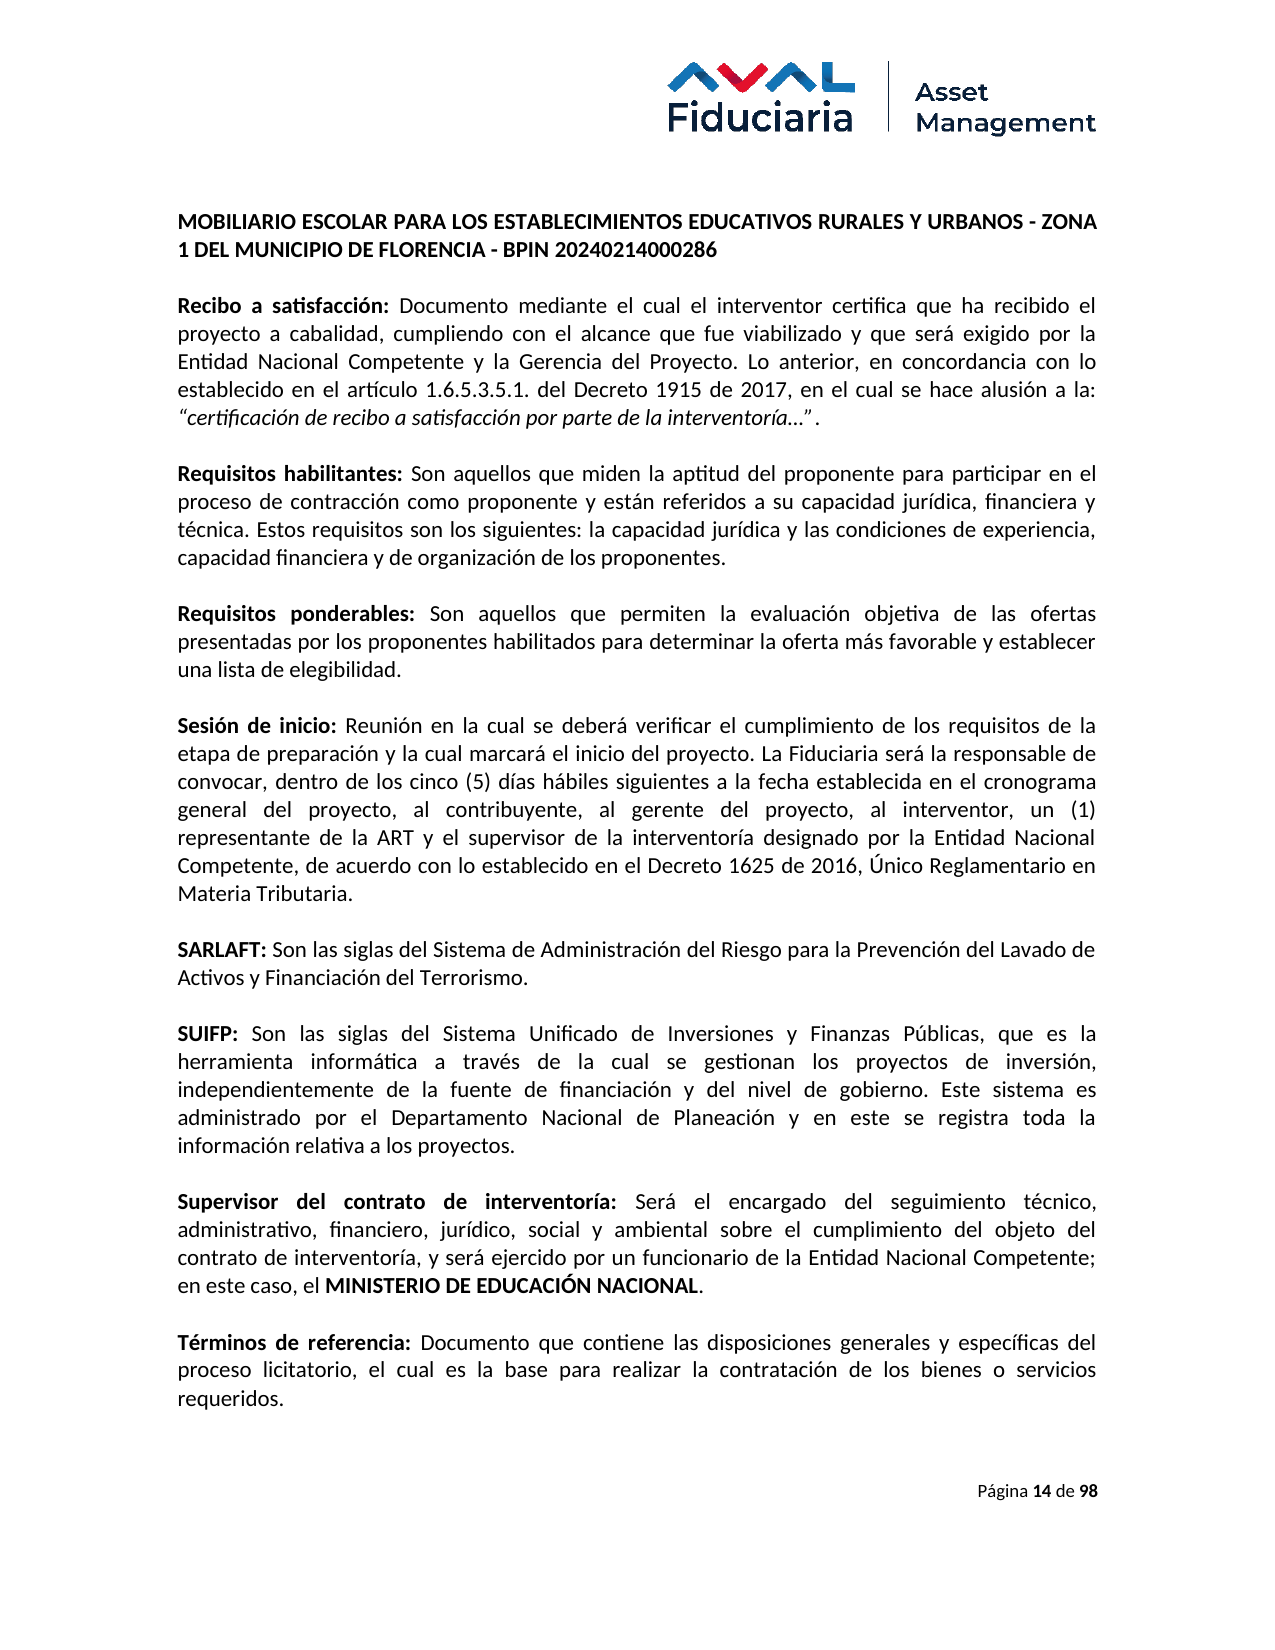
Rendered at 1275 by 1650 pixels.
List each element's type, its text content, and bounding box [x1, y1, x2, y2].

text Sesión de inicio: Reunión en la cual se deberá verificar el cumplimiento de los requisitos de la etapa de preparación y la cual marcará el inicio del proyecto. La Fiduciaria será la responsable de convocar, dentro de los cinco (5) días hábiles siguientes a la fecha establecida en el cronograma general del proyecto, al contribuyente, al gerente del proyecto, al interventor, un (1) representante de la ART y el supervisor de la interventoría designado por la Entidad Nacional Competente, de acuerdo con lo establecido en el Decreto 1625 de 2016, Único Reglamentario en Materia Tributaria. [177, 711, 1098, 907]
text Recibo a satisfacción: Documento mediante el cual el interventor certifica que ha recibido el proyecto a cabalidad, cumpliendo con el alcance que fue viabilizado y que será exigido por la Entidad Nacional Competente y la Gerencia del Proyecto. Lo anterior, en concordancia con lo establecido en el artículo 1.6.5.3.5.1. del Decreto 1915 de 2017, en el cual se hace alusión a la: “certificación de recibo a satisfacción por parte de la interventoría…”. [177, 291, 1098, 431]
text SARLAFT: Son las siglas del Sistema de Administración del Riesgo para la Prevención del Lavado de Activos y Financiación del Terrorismo. [177, 935, 1098, 991]
text SUIFP: Son las siglas del Sistema Unificado de Inversiones y Finanzas Públicas, que es la herramienta informática a través de la cual se gestionan los proyectos de inversión, independientemente de la fuente de financiación y del nivel de gobierno. Este sistema es administrado por el Departamento Nacional de Planeación y en este se registra toda la información relativa a los proyectos. [177, 1019, 1098, 1159]
picture [665, 59, 1098, 139]
text Requisitos habilitantes: Son aquellos que miden la aptitud del proponente para participar en el proceso de contracción como proponente y están referidos a su capacidad jurídica, financiera y técnica. Estos requisitos son los siguientes: la capacidad jurídica y las condiciones de experiencia, capacidad financiera y de organización de los proponentes. [177, 459, 1098, 571]
text Términos de referencia: Documento que contiene las disposiciones generales y específicas del proceso licitatorio, el cual es la base para realizar la contratación de los bienes o servicios requeridos. [177, 1328, 1098, 1412]
text Requisitos ponderables: Son aquellos que permiten la evaluación objetiva de las ofertas presentadas por los proponentes habilitados para determinar la oferta más favorable y establecer una lista de elegibilidad. [177, 599, 1098, 683]
text Supervisor del contrato de interventoría: Será el encargado del seguimiento técnico, administrativo, financiero, jurídico, social y ambiental sobre el cumplimiento del objeto del contrato de interventoría, y será ejercido por un funcionario de la Entidad Nacional Competente; en este caso, el MINISTERIO DE EDUCACIÓN NACIONAL. [177, 1187, 1098, 1299]
